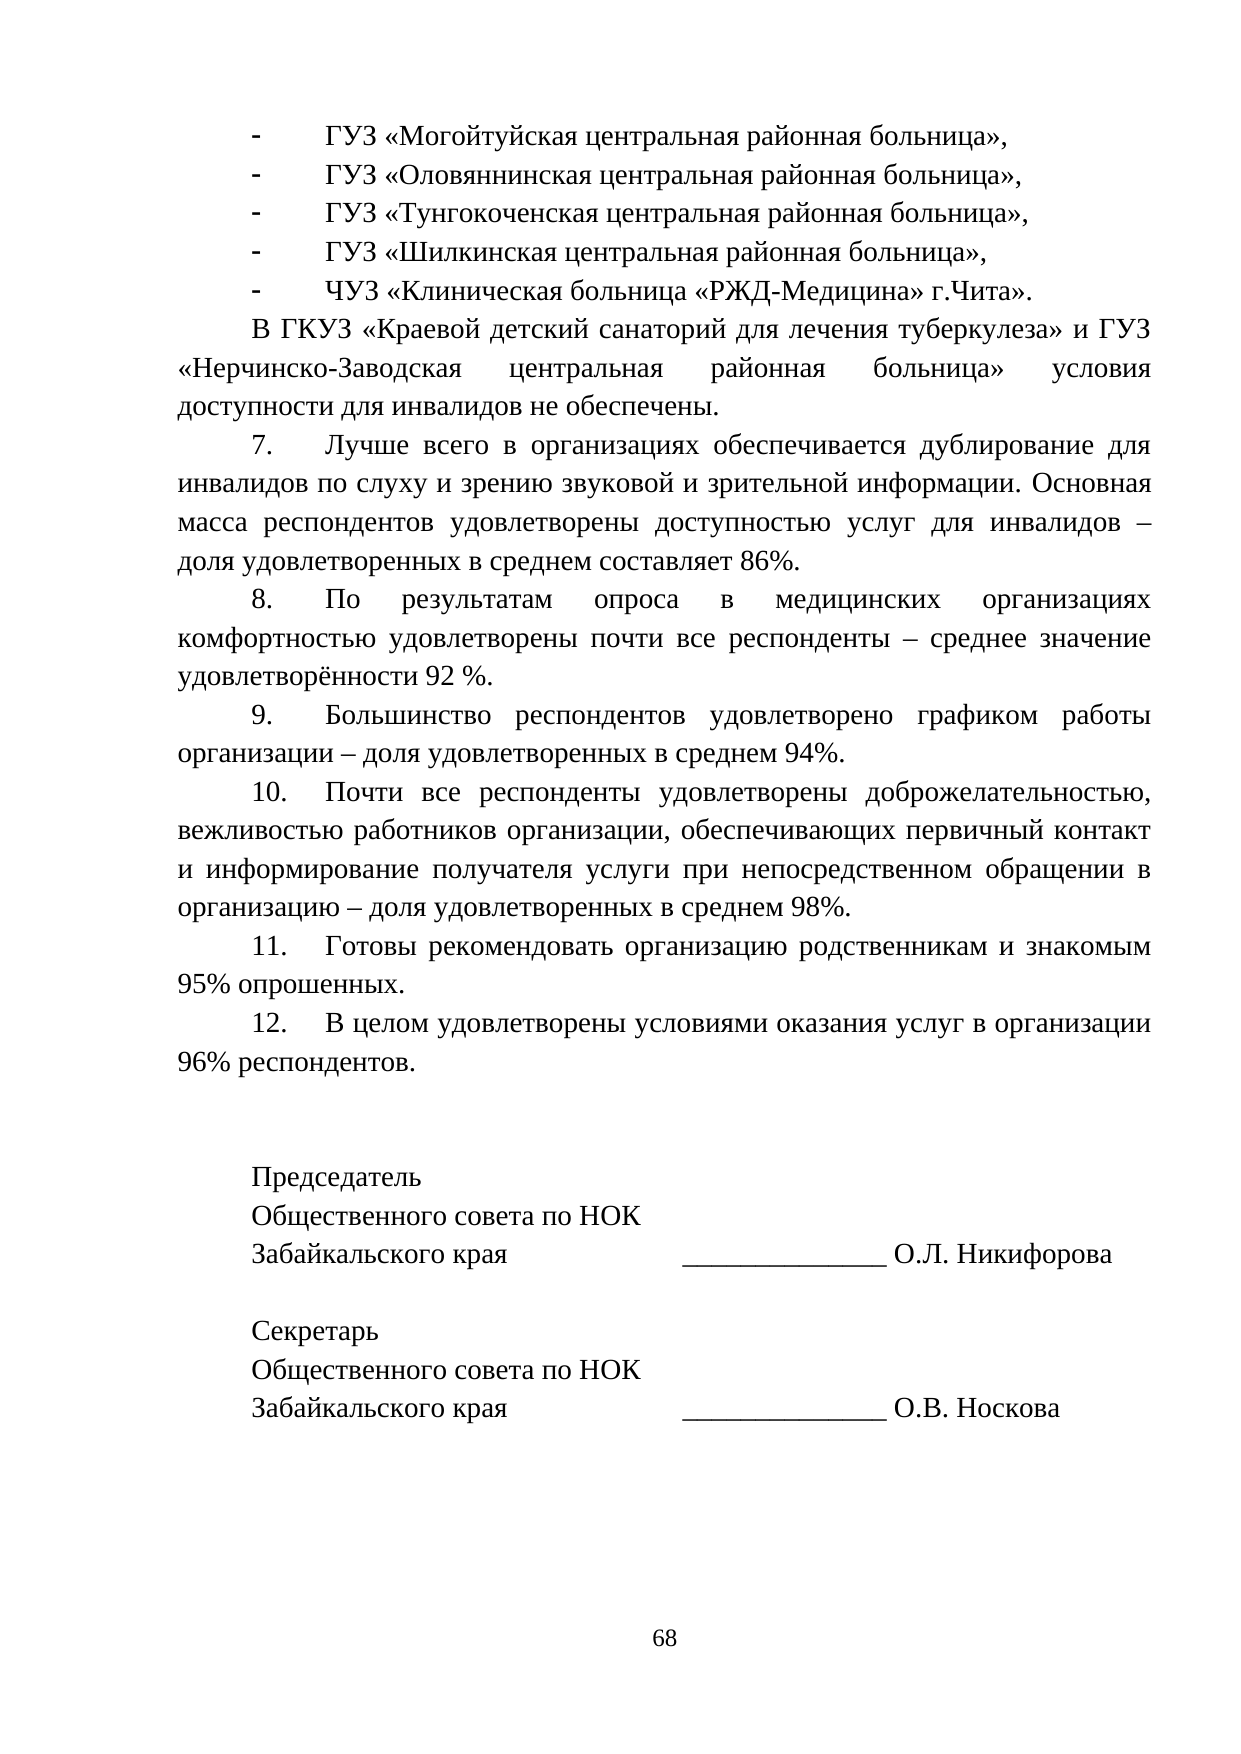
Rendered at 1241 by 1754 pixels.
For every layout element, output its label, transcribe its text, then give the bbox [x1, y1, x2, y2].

list ГУЗ «Могойтуйская центральная районная больница», [177, 118, 1152, 152]
list ГУЗ «Шилкинская центральная районная больница», [177, 234, 1152, 268]
list В целом удовлетворены условиями оказания услуг в организации 96% респондентов. [177, 1005, 1152, 1077]
list Лучше всего в организациях обеспечивается дублирование для инвалидов по слуху и зрению звуковой и зрительной информации. Основная масса респондентов удовлетворены доступностью услуг для инвалидов – доля удовлетворенных в среднем составляет 86%. [177, 427, 1152, 576]
text Общественного совета по НОК [177, 1198, 1152, 1231]
list Готовы рекомендовать организацию родственникам и знакомым 95% опрошенных. [177, 928, 1152, 1000]
text Председатель [177, 1159, 1152, 1193]
text В ГКУЗ «Краевой детский санаторий для лечения туберкулеза» и ГУЗ «Нерчинско-Заводская центральная районная больница» условия доступности для инвалидов не обеспечены. [177, 311, 1152, 422]
text Забайкальского края ______________ О.В. Носкова [177, 1391, 1152, 1424]
list ГУЗ «Оловяннинская центральная районная больница», [177, 157, 1152, 190]
list ГУЗ «Тунгокоченская центральная районная больница», [177, 195, 1152, 229]
text Общественного совета по НОК [177, 1352, 1152, 1386]
list Большинство респондентов удовлетворено графиком работы организации – доля удовлетворенных в среднем 94%. [177, 697, 1152, 769]
list По результатам опроса в медицинских организациях комфортностью удовлетворены почти все респонденты – среднее значение удовлетворённости 92 %. [177, 581, 1152, 692]
text Забайкальского края ______________ О.Л. Никифорова [177, 1236, 1152, 1270]
list Почти все респонденты удовлетворены доброжелательностью, вежливостью работников организации, обеспечивающих первичный контакт и информирование получателя услуги при непосредственном обращении в организацию – доля удовлетворенных в среднем 98%. [177, 774, 1152, 923]
list ЧУЗ «Клиническая больница «РЖД-Медицина» г.Чита». [177, 273, 1152, 306]
text Секретарь [177, 1313, 1152, 1347]
